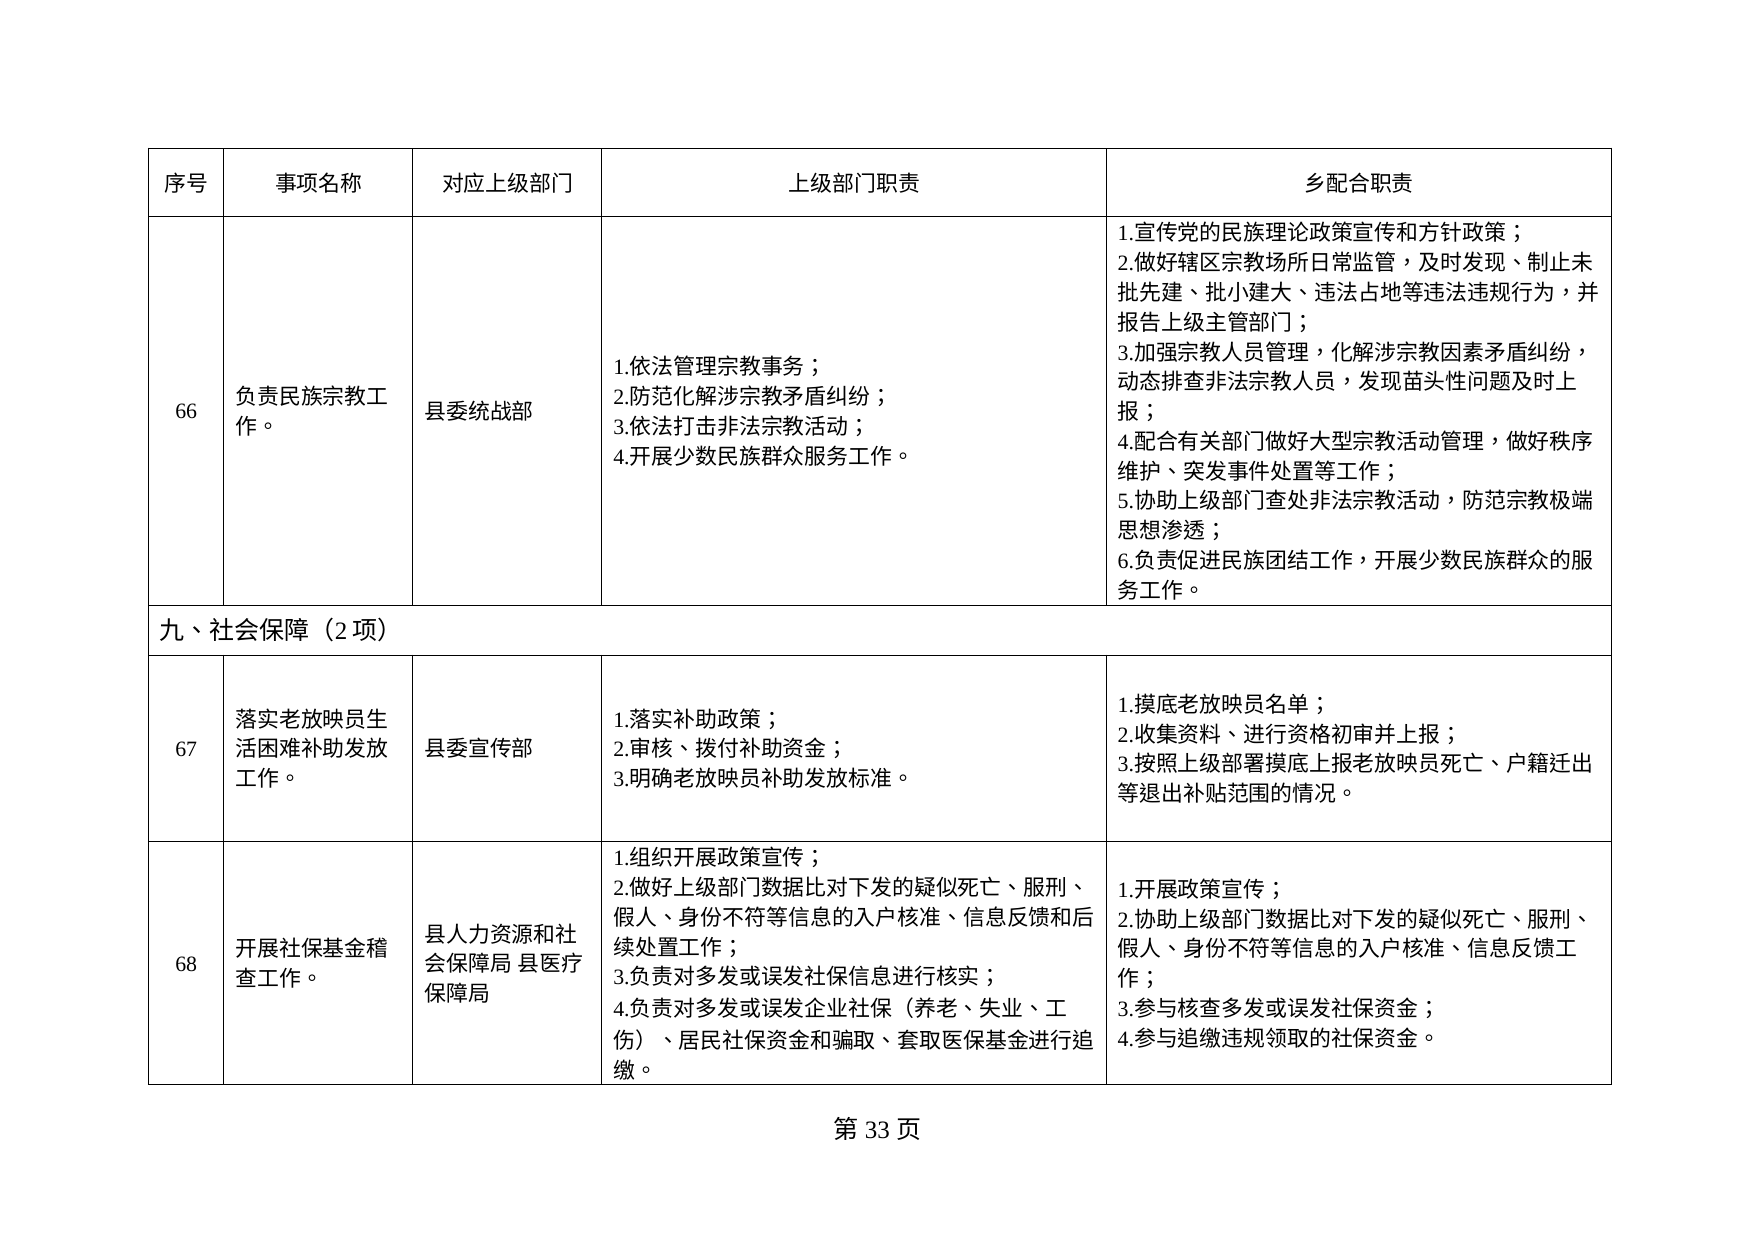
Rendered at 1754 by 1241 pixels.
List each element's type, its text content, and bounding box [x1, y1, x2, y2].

table_cell 落实老放映员生活困难补助发放工作。 [224, 656, 412, 841]
table_cell 县人力资源和社会保障局 县医疗保障局 [413, 842, 601, 1084]
table_cell 1.开展政策宣传； 2.协助上级部门数据比对下发的疑似死亡、服刑、假人、身份不符等信息的入户核准、信息反馈工作； 3.参与核查多发或误发社保资金； 4.参与追缴违规领取的社保资金。 [1107, 842, 1611, 1084]
table_header 上级部门职责 [602, 149, 1106, 216]
table_header 乡配合职责 [1107, 149, 1611, 216]
table_cell 1.摸底老放映员名单； 2.收集资料、进行资格初审并上报； 3.按照上级部署摸底上报老放映员死亡、户籍迁出等退出补贴范围的情况。 [1107, 656, 1611, 841]
table_cell 开展社保基金稽查工作。 [224, 842, 412, 1084]
table_cell 县委宣传部 [413, 656, 601, 841]
table_cell 九、社会保障（2项） [149, 606, 1611, 654]
table_cell 67 [149, 656, 223, 841]
table_cell 68 [149, 842, 223, 1084]
table_cell 1.组织开展政策宣传； 2.做好上级部门数据比对下发的疑似死亡、服刑、假人、身份不符等信息的入户核准、信息反馈和后续处置工作； 3.负责对多发或误发社保信息进行核实； 4.负责对多发或误发企业社保（养老、失业、工伤）、居民社保资金和骗取、套取医保基金进行追缴。 [602, 842, 1106, 1084]
table_cell 1.落实补助政策； 2.审核、拨付补助资金； 3.明确老放映员补助发放标准。 [602, 656, 1106, 841]
table_cell 1.依法管理宗教事务； 2.防范化解涉宗教矛盾纠纷； 3.依法打击非法宗教活动； 4.开展少数民族群众服务工作。 [602, 217, 1106, 604]
table_cell 县委统战部 [413, 217, 601, 604]
table_header 事项名称 [224, 149, 412, 216]
table_cell 负责民族宗教工作。 [224, 217, 412, 604]
table_header 序号 [149, 149, 223, 216]
table_cell 1.宣传党的民族理论政策宣传和方针政策； 2.做好辖区宗教场所日常监管，及时发现、制止未批先建、批小建大、违法占地等违法违规行为，并报告上级主管部门； 3.加强宗教人员管理，化解涉宗教因素矛盾纠纷，动态排查非法宗教人员，发现苗头性问题及时上报； 4.配合有关部门做好大型宗教活动管理，做好秩序维护、突发事件处置等工作； 5.协助上级部门查处非法宗教活动，防范宗教极端思想渗透； 6.负责促进民族团结工作，开展少数民族群众的服务工作。 [1107, 217, 1611, 604]
table_cell 66 [149, 217, 223, 604]
table_header 对应上级部门 [413, 149, 601, 216]
